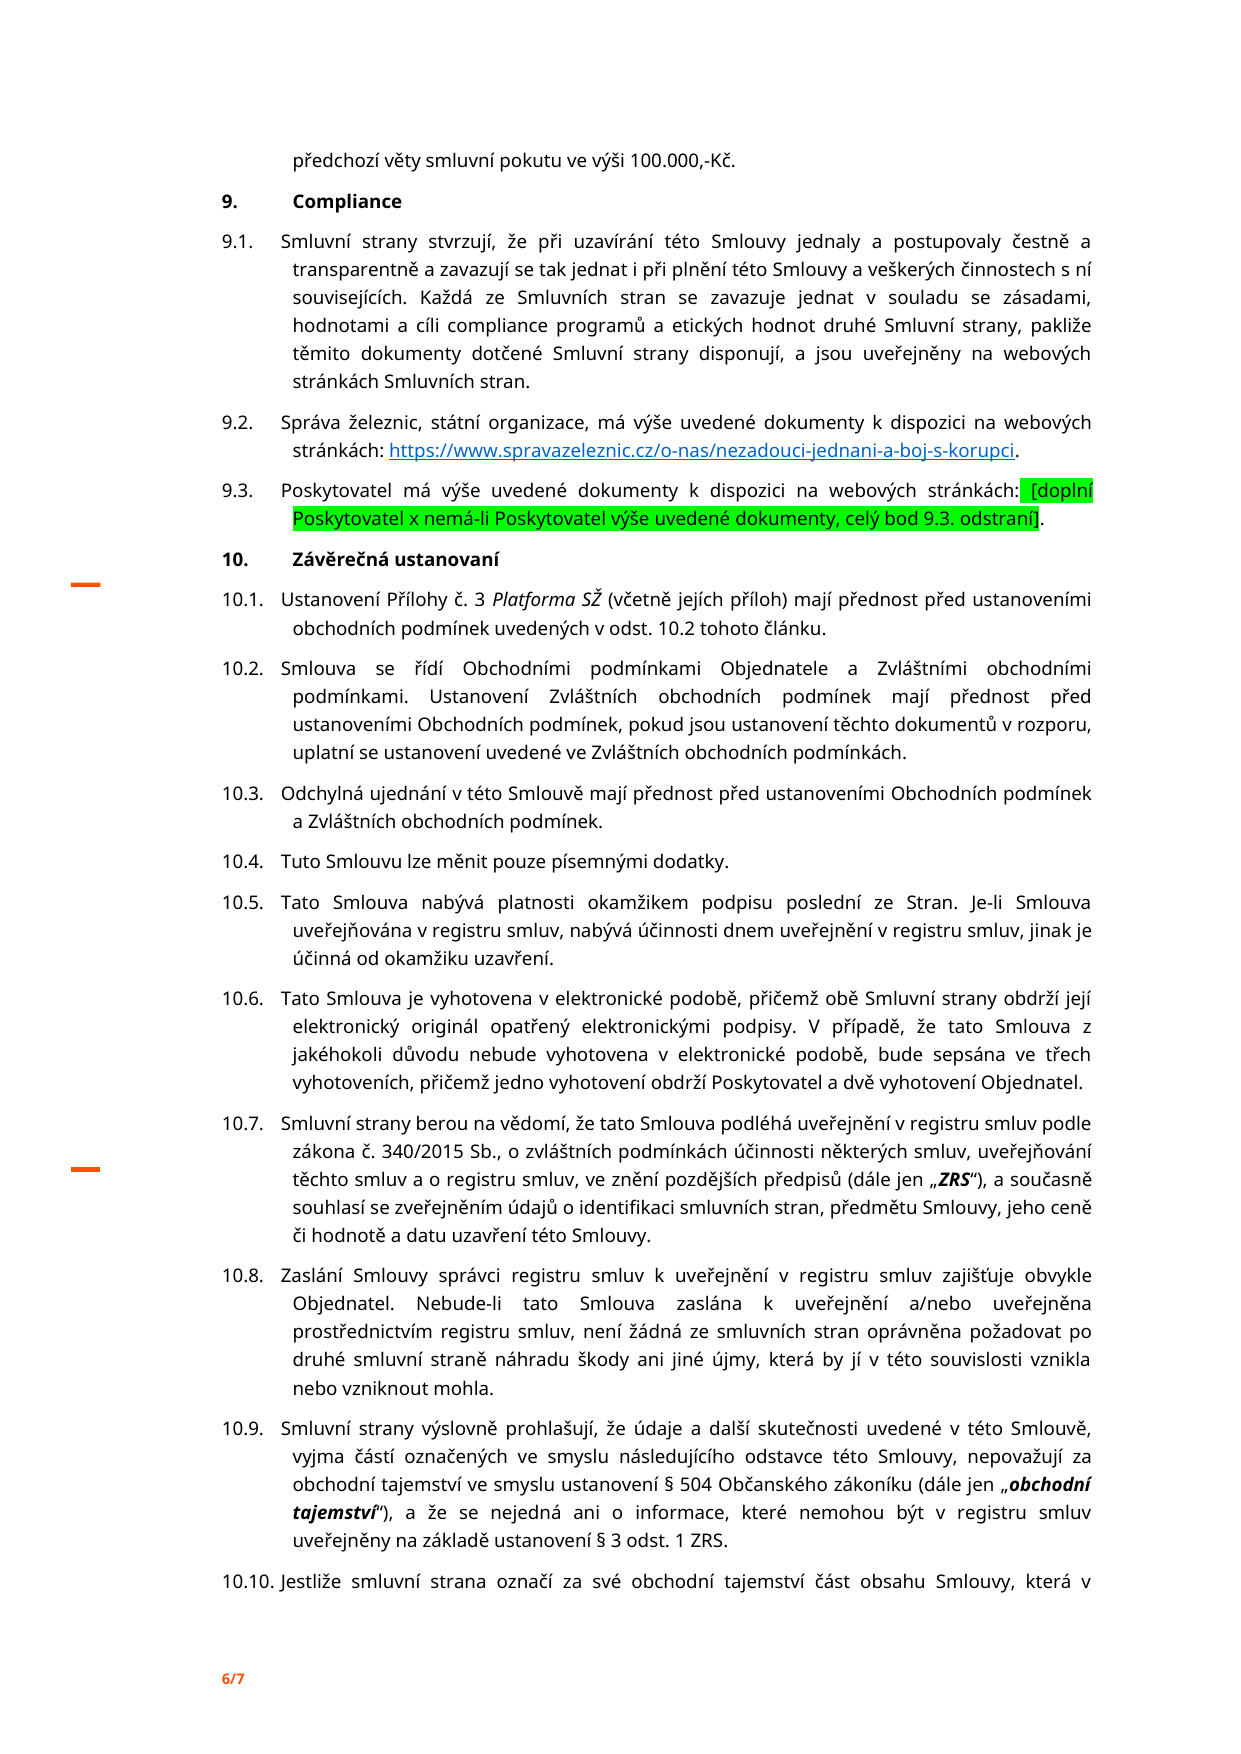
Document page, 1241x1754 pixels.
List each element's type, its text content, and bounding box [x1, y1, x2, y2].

text Smluvní strany výslovně prohlašují, že údaje a další skutečnosti uvedené v této Smlouvě, vyjma částí označených ve smyslu následujícího odstavce této Smlouvy, nepovažují za obchodní tajemství ve smyslu ustanovení § 504 Občanského zákoníku (dále jen „obchodní tajemství“), a že se nejedná ani o informace, které nemohou být v registru smluv uveřejněny na základě ustanovení § 3 odst. 1 ZRS. [222, 1415, 1093, 1553]
text Správa železnic, státní organizace, má výše uvedené dokumenty k dispozici na webových stránkách: https://www.spravazeleznic.cz/o-nas/nezadouci-jednani-a-boj-s-korupci. [222, 409, 1093, 463]
text Zaslání Smlouvy správci registru smluv k uveřejnění v registru smluv zajišťuje obvykle Objednatel. Nebude-li tato Smlouva zaslána k uveřejnění a/nebo uveřejněna prostřednictvím registru smluv, není žádná ze smluvních stran oprávněna požadovat po druhé smluvní straně náhradu škody ani jiné újmy, která by jí v této souvislosti vznikla nebo vzniknout mohla. [222, 1263, 1093, 1400]
text Smlouva se řídí Obchodními podmínkami Objednatele a Zvláštními obchodními podmínkami. Ustanovení Zvláštních obchodních podmínek mají přednost před ustanoveními Obchodních podmínek, pokud jsou ustanovení těchto dokumentů v rozporu, uplatní se ustanovení uvedené ve Zvláštních obchodních podmínkách. [222, 655, 1093, 765]
text Tuto Smlouvu lze měnit pouze písemnými dodatky. [222, 848, 1093, 874]
text Tato Smlouva je vyhotovena v elektronické podobě, přičemž obě Smluvní strany obdrží její elektronický originál opatřený elektronickými podpisy. V případě, že tato Smlouva z jakéhokoli důvodu nebude vyhotovena v elektronické podobě, bude sepsána ve třech vyhotoveních, přičemž jedno vyhotovení obdrží Poskytovatel a dvě vyhotovení Objednatel. [222, 986, 1093, 1095]
text Závěrečná ustanovaní [222, 546, 1093, 572]
text Odchylná ujednání v této Smlouvě mají přednost před ustanoveními Obchodních podmínek a Zvláštních obchodních podmínek. [222, 780, 1093, 833]
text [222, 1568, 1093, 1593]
text Compliance [222, 188, 1093, 213]
text Ustanovení Přílohy č. 3 Platforma SŽ (včetně jejích příloh) mají přednost před ustanoveními obchodních podmínek uvedených v odst. 10.2 tohoto článku. [222, 587, 1093, 640]
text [222, 147, 1093, 173]
text Smluvní strany berou na vědomí, že tato Smlouva podléhá uveřejnění v registru smluv podle zákona č. 340/2015 Sb., o zvláštních podmínkách účinnosti některých smluv, uveřejňování těchto smluv a o registru smluv, ve znění pozdějších předpisů (dále jen „ZRS“), a současně souhlasí se zveřejněním údajů o identifikaci smluvních stran, předmětu Smlouvy, jeho ceně či hodnotě a datu uzavření této Smlouvy. [222, 1110, 1093, 1248]
text Smluvní strany stvrzují, že při uzavírání této Smlouvy jednaly a postupovaly čestně a transparentně a zavazují se tak jednat i při plnění této Smlouvy a veškerých činnostech s ní souvisejících. Každá ze Smluvních stran se zavazuje jednat v souladu se zásadami, hodnotami a cíli compliance programů a etických hodnot druhé Smluvní strany, pakliže těmito dokumenty dotčené Smluvní strany disponují, a jsou uveřejněny na webových stránkách Smluvních stran. [222, 228, 1093, 394]
text Poskytovatel má výše uvedené dokumenty k dispozici na webových stránkách: [doplní Poskytovatel x nemá-li Poskytovatel výše uvedené dokumenty, celý bod 9.3. odstraní]. [222, 478, 1093, 531]
text Tato Smlouva nabývá platnosti okamžikem podpisu poslední ze Stran. Je-li Smlouva uveřejňována v registru smluv, nabývá účinnosti dnem uveřejnění v registru smluv, jinak je účinná od okamžiku uzavření. [222, 889, 1093, 971]
